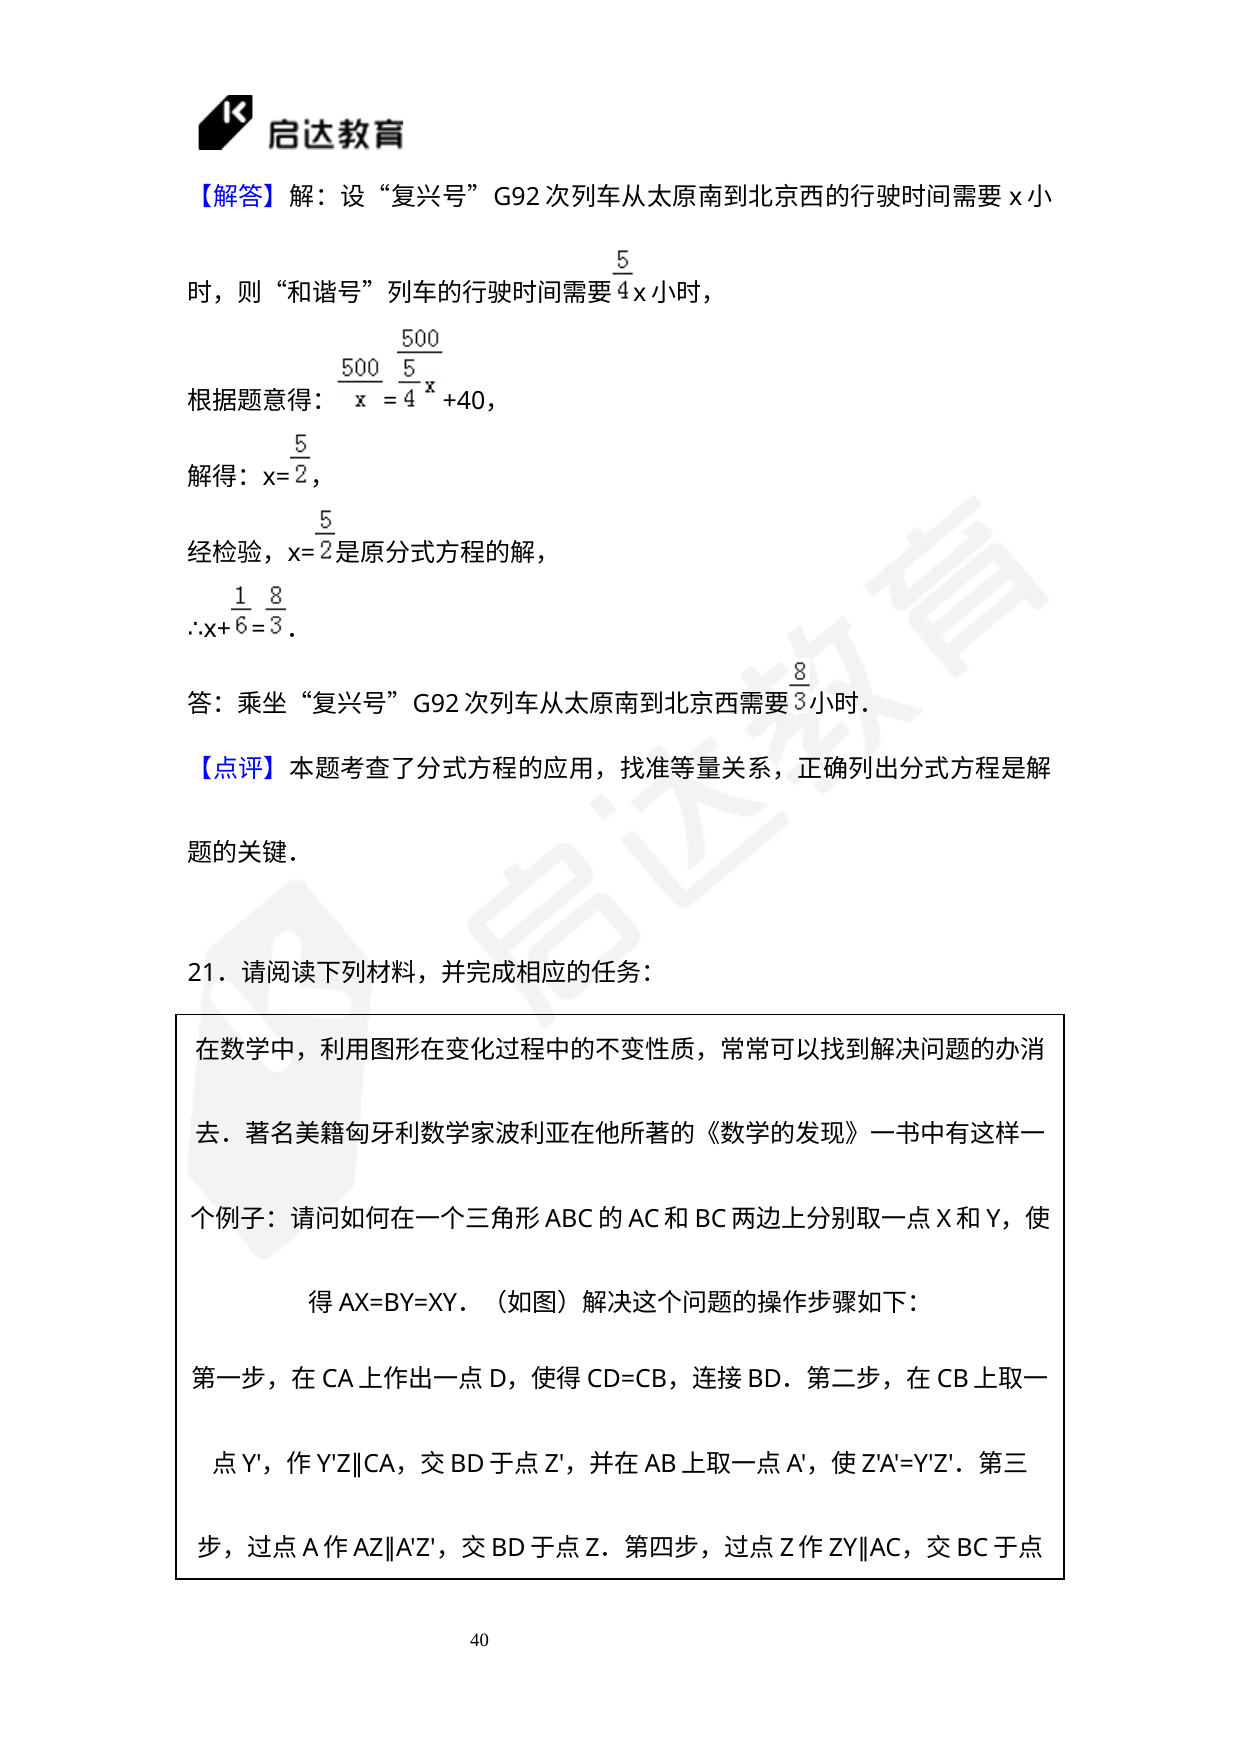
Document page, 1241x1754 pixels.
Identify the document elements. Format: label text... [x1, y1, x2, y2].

picture [198, 95, 404, 150]
text 【点评】本题考查了分式方程的应用，找准等量关系，正确列出分式方程是解题的关键． [187, 734, 1053, 883]
picture [265, 582, 286, 637]
picture [397, 325, 443, 410]
picture [337, 355, 383, 410]
text 21．请阅读下列材料，并完成相应的任务： [187, 938, 1053, 1003]
text ∴x+=． [187, 582, 1053, 647]
picture [789, 658, 810, 713]
text 【解答】解：设“复兴号”G92次列车从太原南到北京西的行驶时间需要x小时，则“和谐号”列车的行驶时间需要x小时， [187, 162, 1053, 311]
text 解得：x=， [187, 431, 1053, 496]
picture [612, 246, 633, 302]
text 答：乘坐“复兴号”G92次列车从太原南到北京西需要小时． [187, 658, 1053, 723]
text 经检验，x=是原分式方程的解， [187, 506, 1053, 571]
picture [231, 582, 252, 637]
picture [290, 430, 311, 486]
text 根据题意得：=+40， [187, 322, 1053, 420]
picture [315, 506, 336, 562]
